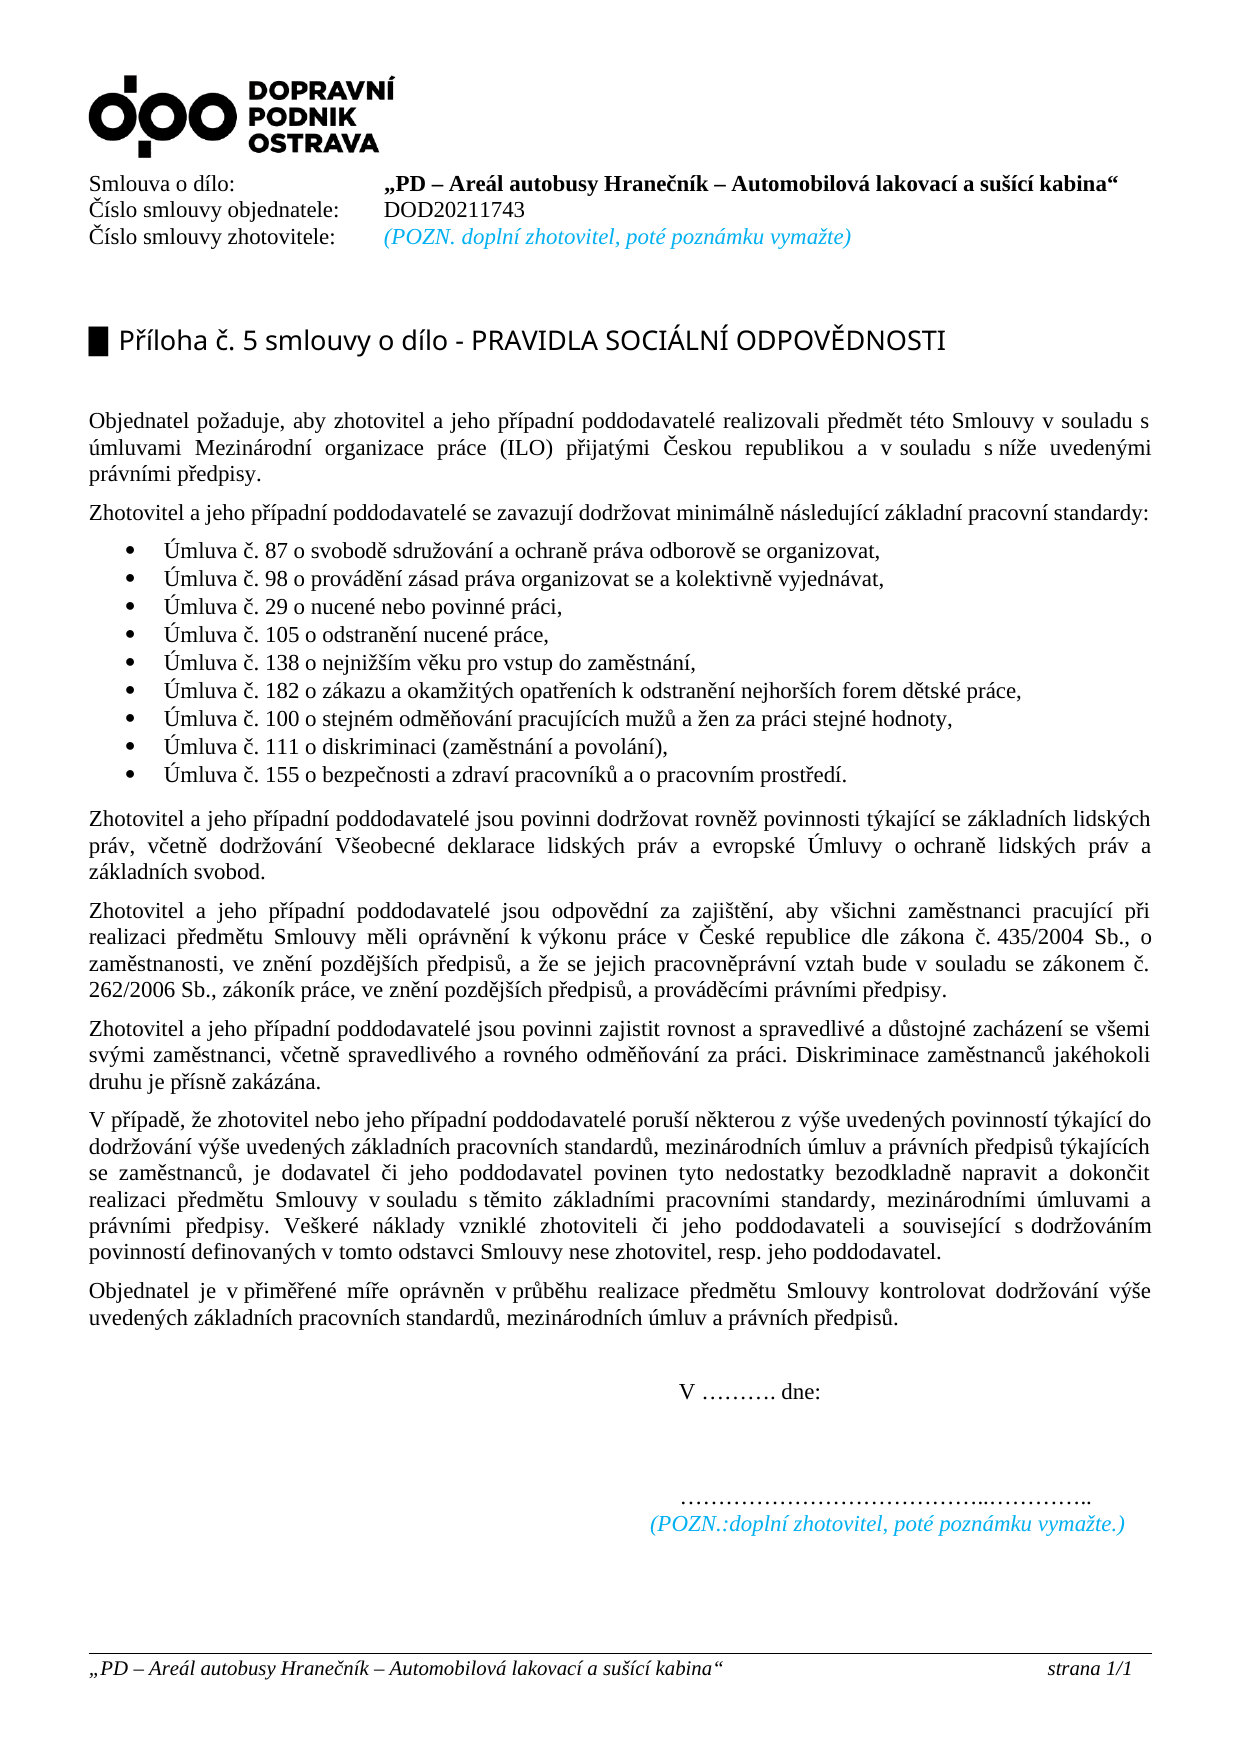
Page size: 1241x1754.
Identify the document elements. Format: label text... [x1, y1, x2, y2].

list Úmluva č. 111 o diskriminaci (zaměstnání a povolání), [126, 733, 1152, 759]
text Objednatel požaduje, aby zhotovitel a jeho případní poddodavatelé realizovali předmět této Smlouvy v souladu s úmluvami Mezinárodní organizace práce (ILO) přijatými Českou republikou a v souladu s níže uvedenými právními předpisy. [89, 407, 1152, 486]
text Objednatel je v přiměřené míře oprávněn v průběhu realizace předmětu Smlouvy kontrolovat dodržování výše uvedených základních pracovních standardů, mezinárodních úmluv a právních předpisů. [89, 1277, 1152, 1330]
list Úmluva č. 100 o stejném odměňování pracujících mužů a žen za práci stejné hodnoty, [126, 705, 1152, 731]
text Zhotovitel a jeho případní poddodavatelé jsou povinni zajistit rovnost a spravedlivé a důstojné zacházení se všemi svými zaměstnanci, včetně spravedlivého a rovného odměňování za práci. Diskriminace zaměstnanců jakéhokoli druhu je přísně zakázána. [89, 1015, 1152, 1094]
text Zhotovitel a jeho případní poddodavatelé jsou povinni dodržovat rovněž povinnosti týkající se základních lidských práv, včetně dodržování Všeobecné deklarace lidských práv a evropské Úmluvy o ochraně lidských práv a základních svobod. [89, 806, 1152, 884]
list Úmluva č. 105 o odstranění nucené práce, [126, 621, 1152, 648]
list Úmluva č. 98 o provádění zásad práva organizovat se a kolektivně vyjednávat, [126, 566, 1152, 592]
list Úmluva č. 87 o svobodě sdružování a ochraně práva odborově se organizovat, [126, 538, 1152, 564]
text Zhotovitel a jeho případní poddodavatelé se zavazují dodržovat minimálně následující základní pracovní standardy: [89, 499, 1152, 525]
list Úmluva č. 29 o nucené nebo povinné práci, [126, 593, 1152, 620]
text Číslo smlouvy objednatele: DOD20211743 [89, 196, 1152, 223]
text …………………………………..………….. [89, 1483, 1152, 1510]
text V případě, že zhotovitel nebo jeho případní poddodavatelé poruší některou z výše uvedených povinností týkající do dodržování výše uvedených základních pracovních standardů, mezinárodních úmluv a právních předpisů týkajících se zaměstnanců, je dodavatel či jeho poddodavatel povinen tyto nedostatky bezodkladně napravit a dokončit realizaci předmětu Smlouvy v souladu s těmito základními pracovními standardy, mezinárodními úmluvami a právními předpisy. Veškeré náklady vzniklé zhotoviteli či jeho poddodavateli a související s dodržováním povinností definovaných v tomto odstavci Smlouvy nese zhotovitel, resp. jeho poddodavatel. [89, 1107, 1152, 1265]
subtitle █ Příloha č. 5 smlouvy o dílo - PRAVIDLA SOCIÁLNÍ ODPOVĚDNOSTI [89, 324, 1152, 357]
text Číslo smlouvy zhotovitele: (POZN. doplní zhotovitel, poté poznámku vymažte) [89, 223, 1152, 249]
list Úmluva č. 138 o nejnižším věku pro vstup do zaměstnání, [126, 649, 1152, 676]
text V ………. dne: [89, 1378, 1152, 1404]
text (POZN.:doplní zhotovitel, poté poznámku vymažte.) [89, 1510, 1152, 1536]
text Zhotovitel a jeho případní poddodavatelé jsou odpovědní za zajištění, aby všichni zaměstnanci pracující při realizaci předmětu Smlouvy měli oprávnění k výkonu práce v České republice dle zákona č. 435/2004 Sb., o zaměstnanosti, ve znění pozdějších předpisů, a že se jejich pracovněprávní vztah bude v souladu se zákonem č. 262/2006 Sb., zákoník práce, ve znění pozdějších předpisů, a prováděcími právními předpisy. [89, 897, 1152, 1002]
list Úmluva č. 182 o zákazu a okamžitých opatřeních k odstranění nejhorších forem dětské práce, [126, 677, 1152, 703]
text Smlouva o dílo: „PD – Areál autobusy Hranečník – Automobilová lakovací a sušící kabina“ [89, 170, 1152, 196]
list Úmluva č. 155 o bezpečnosti a zdraví pracovníků a o pracovním prostředí. [126, 761, 1152, 787]
picture [88, 75, 396, 158]
